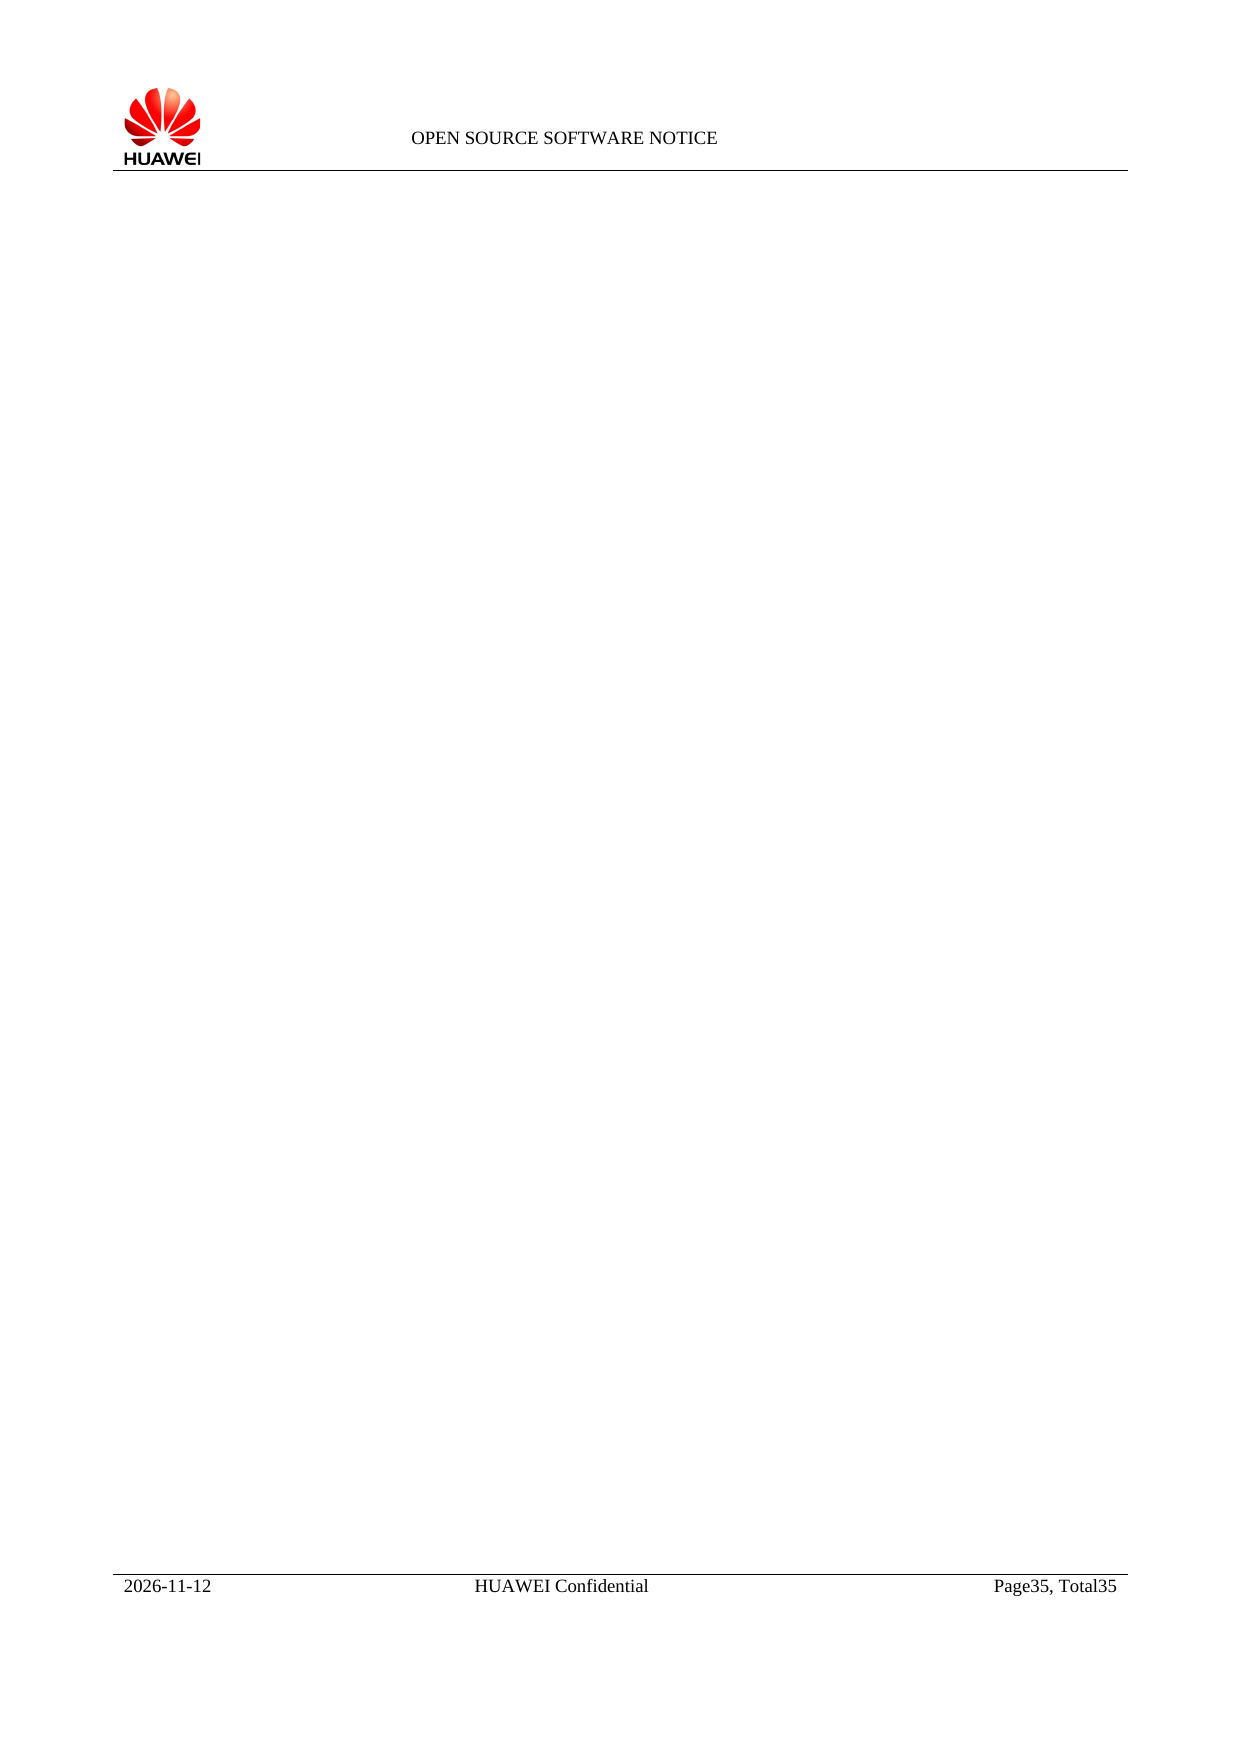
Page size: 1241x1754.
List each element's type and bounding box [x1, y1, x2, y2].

picture [124, 88, 201, 165]
